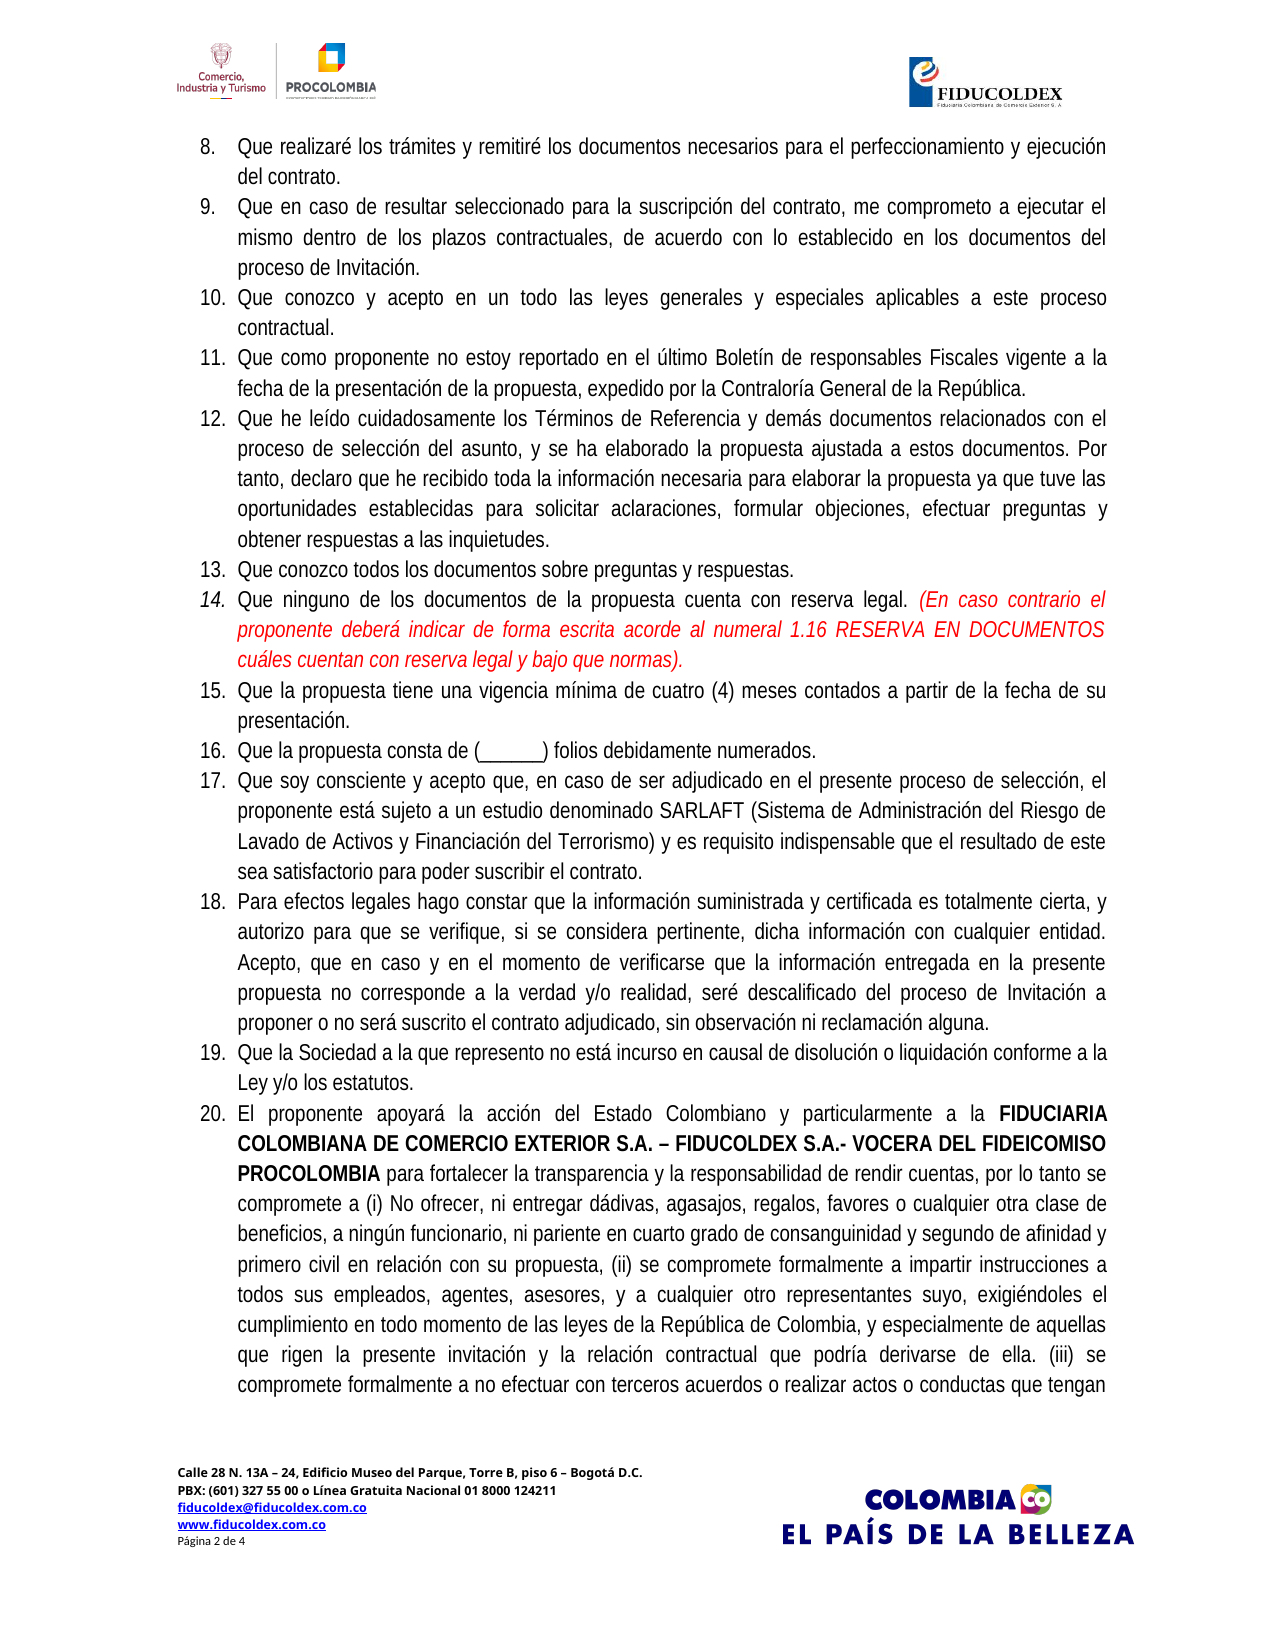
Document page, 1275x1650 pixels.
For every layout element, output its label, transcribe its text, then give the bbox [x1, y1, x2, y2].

list Que ninguno de los documentos de la propuesta cuenta con reserva legal. (En caso contrario el proponente deberá indicar de forma escrita acorde al numeral 1.16 RESERVA EN DOCUMENTOS cuáles cuentan con reserva legal y bajo que normas). [200, 586, 1107, 673]
picture [909, 57, 1063, 108]
list Que conozco todos los documentos sobre preguntas y respuestas. [200, 556, 1107, 582]
list Que como proponente no estoy reportado en el último Boletín de responsables Fiscales vigente a la fecha de la presentación de la propuesta, expedido por la Contraloría General de la República. [200, 344, 1107, 401]
list Que la Sociedad a la que represento no está incurso en causal de disolución o liquidación conforme a la Ley y/o los estatutos. [200, 1039, 1107, 1096]
picture [781, 1476, 1136, 1552]
list Que he leído cuidadosamente los Términos de Referencia y demás documentos relacionados con el proceso de selección del asunto, y se ha elaborado la propuesta ajustada a estos documentos. Por tanto, declaro que he recibido toda la información necesaria para elaborar la propuesta ya que tuve las oportunidades establecidas para solicitar aclaraciones, formular objeciones, efectuar preguntas y obtener respuestas a las inquietudes. [200, 405, 1107, 552]
list Que la propuesta tiene una vigencia mínima de cuatro (4) meses contados a partir de la fecha de su presentación. [200, 677, 1107, 733]
list Que en caso de resultar seleccionado para la suscripción del contrato, me comprometo a ejecutar el mismo dentro de los plazos contractuales, de acuerdo con lo establecido en los documentos del proceso de Invitación. [200, 193, 1107, 280]
list Que la propuesta consta de (______) folios debidamente numerados. [200, 737, 1107, 763]
list Que realizaré los trámites y remitiré los documentos necesarios para el perfeccionamiento y ejecución del contrato. [200, 133, 1107, 189]
list Que conozco y acepto en un todo las leyes generales y especiales aplicables a este proceso contractual. [200, 284, 1107, 341]
list Para efectos legales hago constar que la información suministrada y certificada es totalmente cierta, y autorizo para que se verifique, si se considera pertinente, dicha información con cualquier entidad. Acepto, que en caso y en el momento de verificarse que la información entregada en la presente propuesta no corresponde a la verdad y/o realidad, seré descalificado del proceso de Invitación a proponer o no será suscrito el contrato adjudicado, sin observación ni reclamación alguna. [200, 888, 1107, 1035]
list Que soy consciente y acepto que, en caso de ser adjudicado en el presente proceso de selección, el proponente está sujeto a un estudio denominado SARLAFT (Sistema de Administración del Riesgo de Lavado de Activos y Financiación del Terrorismo) y es requisito indispensable que el resultado de este sea satisfactorio para poder suscribir el contrato. [200, 767, 1107, 884]
